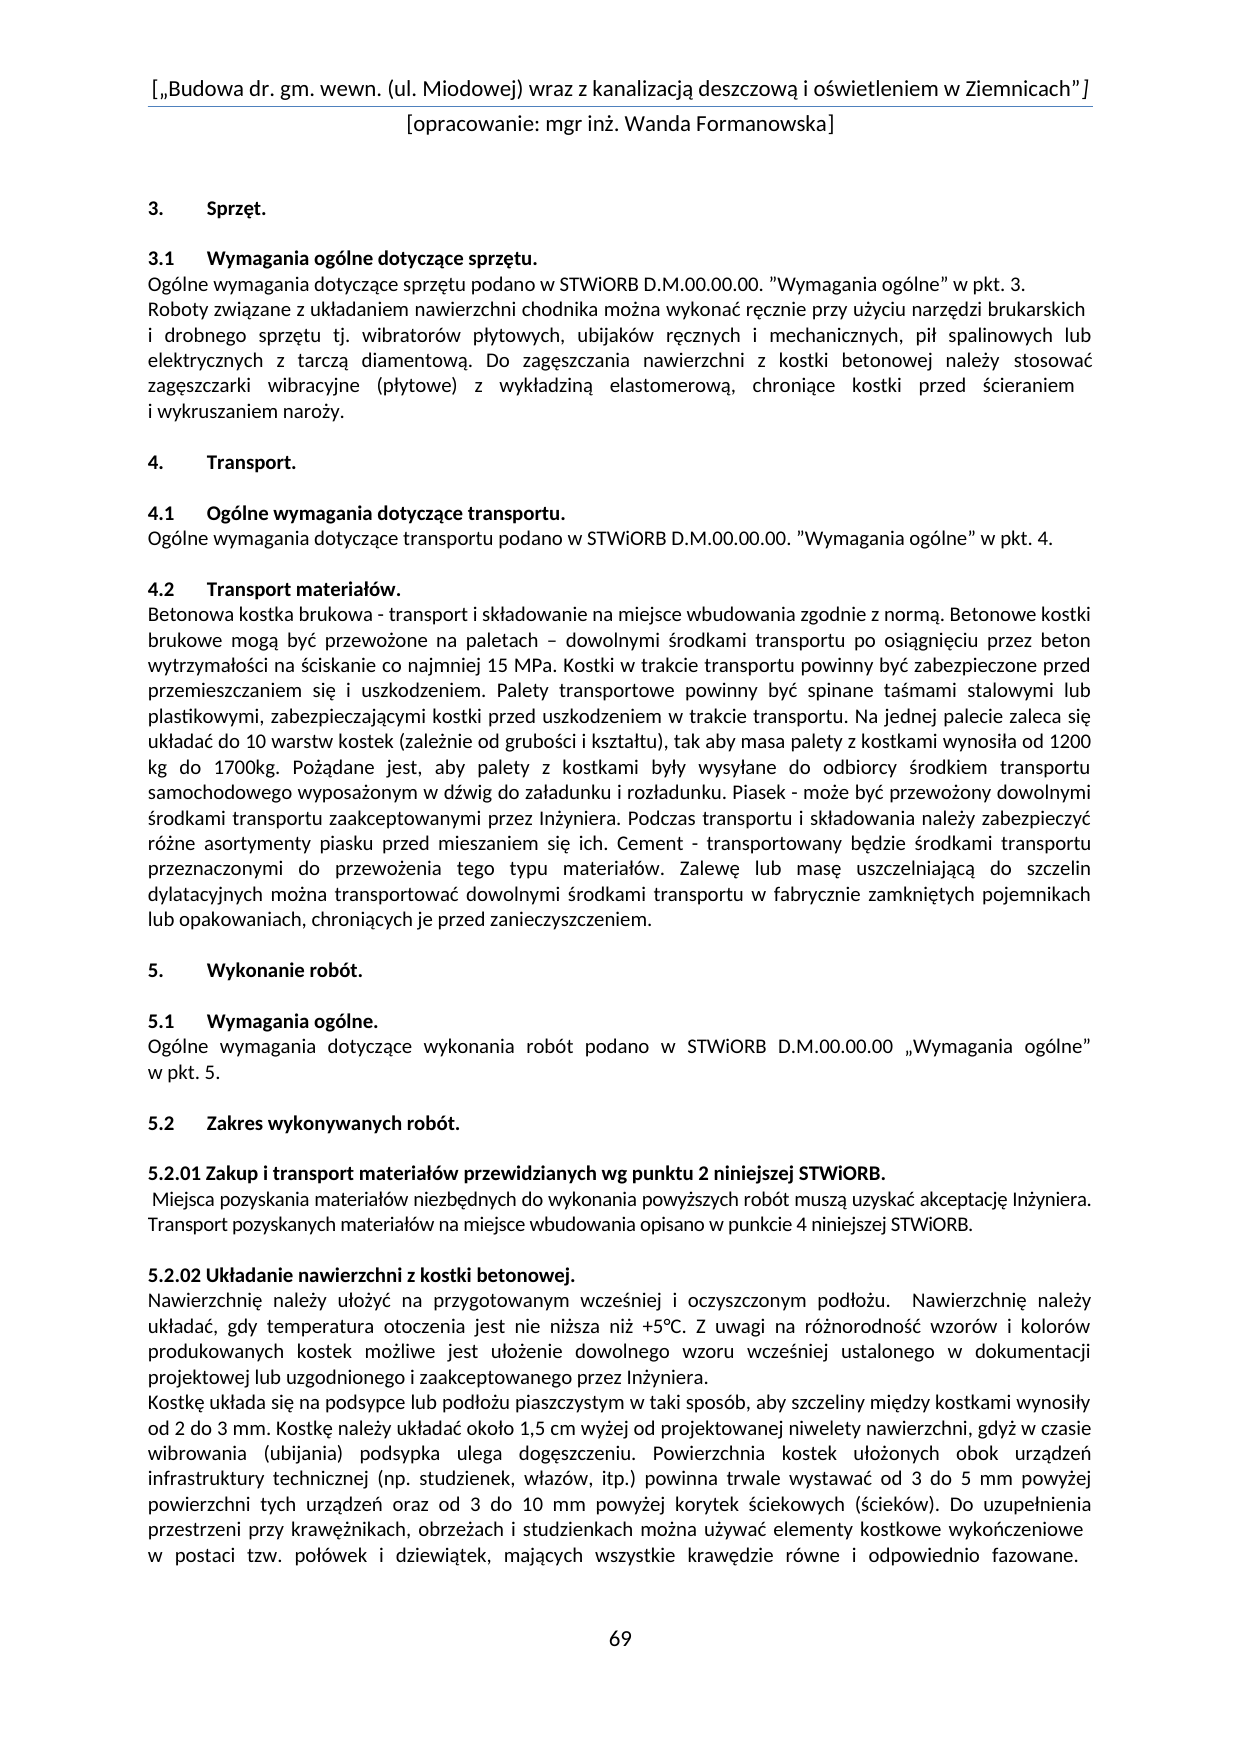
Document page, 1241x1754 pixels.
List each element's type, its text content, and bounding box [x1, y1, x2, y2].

text 4.2 Transport materiałów. [148, 576, 1093, 601]
text 4.1 Ogólne wymagania dotyczące transportu. [148, 500, 1093, 525]
text Ogólne wymagania dotyczące sprzętu podano w STWiORB D.M.00.00.00. ”Wymagania ogólne” w pkt. 3. [148, 271, 1093, 296]
text Ogólne wymagania dotyczące transportu podano w STWiORB D.M.00.00.00. ”Wymagania ogólne” w pkt. 4. [148, 525, 1093, 551]
text 5.2.01 Zakup i transport materiałów przewidzianych wg punktu 2 niniejszej STWiORB. [148, 1161, 1093, 1186]
list Sprzęt. [148, 195, 1093, 220]
text Miejsca pozyskania materiałów niezbędnych do wykonania powyższych robót muszą uzyskać akceptację Inżyniera. Transport pozyskanych materiałów na miejsce wbudowania opisano w punkcie 4 niniejszej STWiORB. [148, 1186, 1093, 1237]
text 5.1 Wymagania ogólne. [148, 1008, 1093, 1033]
text Betonowa kostka brukowa - transport i składowanie na miejsce wbudowania zgodnie z normą. Betonowe kostki brukowe mogą być przewożone na paletach – dowolnymi środkami transportu po osiągnięciu przez beton wytrzymałości na ściskanie co najmniej 15 MPa. Kostki w trakcie transportu powinny być zabezpieczone przed przemieszczaniem się i uszkodzeniem. Palety transportowe powinny być spinane taśmami stalowymi lub plastikowymi, zabezpieczającymi kostki przed uszkodzeniem w trakcie transportu. Na jednej palecie zaleca się układać do 10 warstw kostek (zależnie od grubości i kształtu), tak aby masa palety z kostkami wynosiła od 1200 kg do 1700kg. Pożądane jest, aby palety z kostkami były wysyłane do odbiorcy środkiem transportu samochodowego wyposażonym w dźwig do załadunku i rozładunku. Piasek - może być przewożony dowolnymi środkami transportu zaakceptowanymi przez Inżyniera. Podczas transportu i składowania należy zabezpieczyć różne asortymenty piasku przed mieszaniem się ich. Cement - transportowany będzie środkami transportu przeznaczonymi do przewożenia tego typu materiałów. Zalewę lub masę uszczelniającą do szczelin dylatacyjnych można transportować dowolnymi środkami transportu w fabrycznie zamkniętych pojemnikach lub opakowaniach, chroniących je przed zanieczyszczeniem. [148, 601, 1093, 932]
list Wykonanie robót. [148, 957, 1093, 983]
text 5.2.02 Układanie nawierzchni z kostki betonowej. [148, 1262, 1093, 1288]
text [148, 1389, 1093, 1567]
text 5.2 Zakres wykonywanych robót. [148, 1110, 1093, 1135]
text Nawierzchnię należy ułożyć na przygotowanym wcześniej i oczyszczonym podłożu. Nawierzchnię należy układać, gdy temperatura otoczenia jest nie niższa niż +. Z uwagi na różnorodność wzorów i kolorów produkowanych kostek możliwe jest ułożenie dowolnego wzoru wcześniej ustalonego w dokumentacji projektowej lub uzgodnionego i zaakceptowanego przez Inżyniera. [148, 1288, 1093, 1389]
text Roboty związane z układaniem nawierzchni chodnika można wykonać ręcznie przy użyciu narzędzi brukarskich i drobnego sprzętu tj. wibratorów płytowych, ubijaków ręcznych i mechanicznych, pił spalinowych lub elektrycznych z tarczą diamentową. Do zagęszczania nawierzchni z kostki betonowej należy stosować zagęszczarki wibracyjne (płytowe) z wykładziną elastomerową, chroniące kostki przed ścieraniem i wykruszaniem naroży. [148, 296, 1093, 423]
list Transport. [148, 449, 1093, 474]
list 3.1 Wymagania ogólne dotyczące sprzętu. [148, 246, 1093, 271]
text Ogólne wymagania dotyczące wykonania robót podano w STWiORB D.M.00.00.00 „Wymagania ogólne” w pkt. 5. [148, 1033, 1093, 1084]
